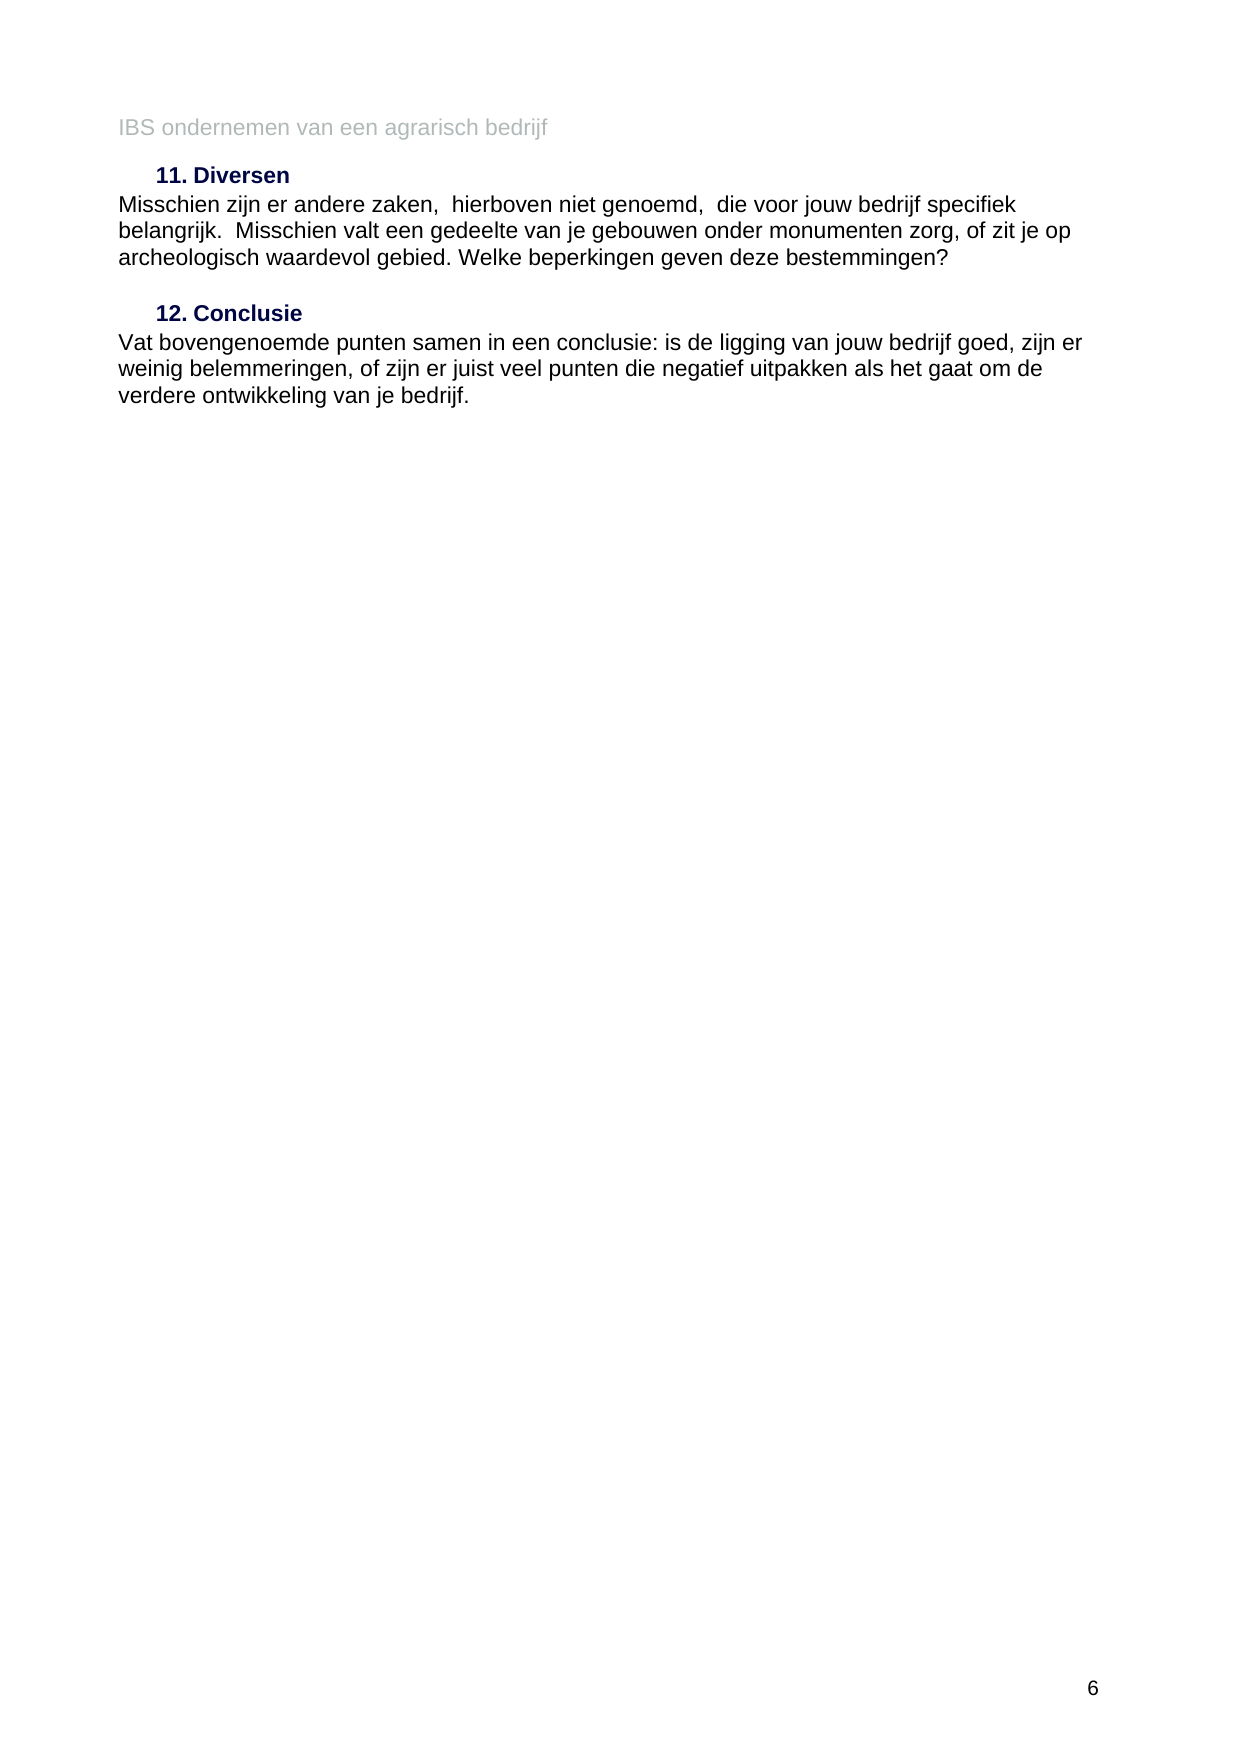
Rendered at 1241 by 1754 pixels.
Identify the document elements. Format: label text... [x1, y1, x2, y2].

text Vat bovengenoemde punten samen in een conclusie: is de ligging van jouw bedrijf goed, zijn er weinig belemmeringen, of zijn er juist veel punten die negatief uitpakken als het gaat om de verdere ontwikkeling van je bedrijf. [118, 329, 1098, 408]
subtitle Diversen [156, 162, 1098, 189]
text Misschien zijn er andere zaken, hierboven niet genoemd, die voor jouw bedrijf specifiek belangrijk. Misschien valt een gedeelte van je gebouwen onder monumenten zorg, of zit je op archeologisch waardevol gebied. Welke beperkingen geven deze bestemmingen? [118, 191, 1098, 270]
subtitle Conclusie [156, 300, 1098, 327]
